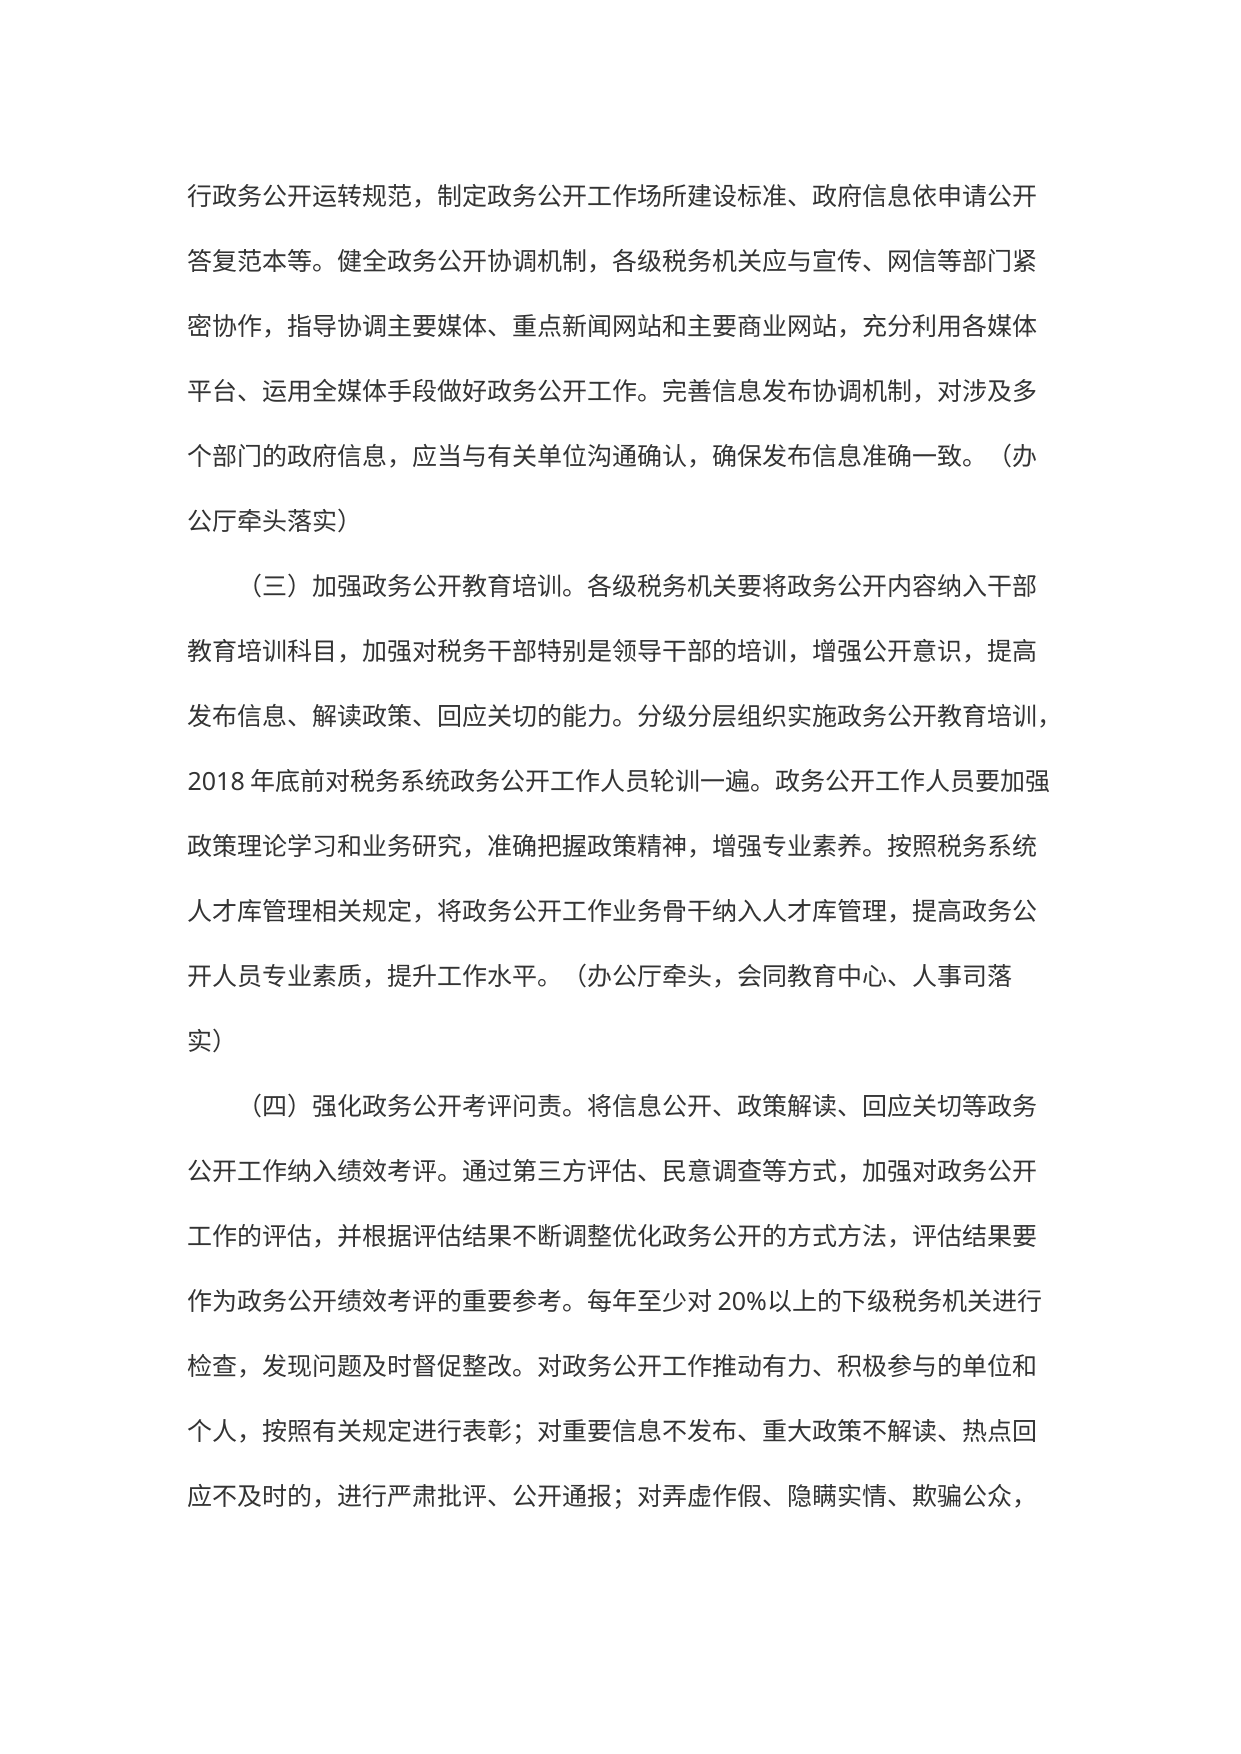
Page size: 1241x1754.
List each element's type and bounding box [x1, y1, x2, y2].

text [187, 162, 1053, 1527]
